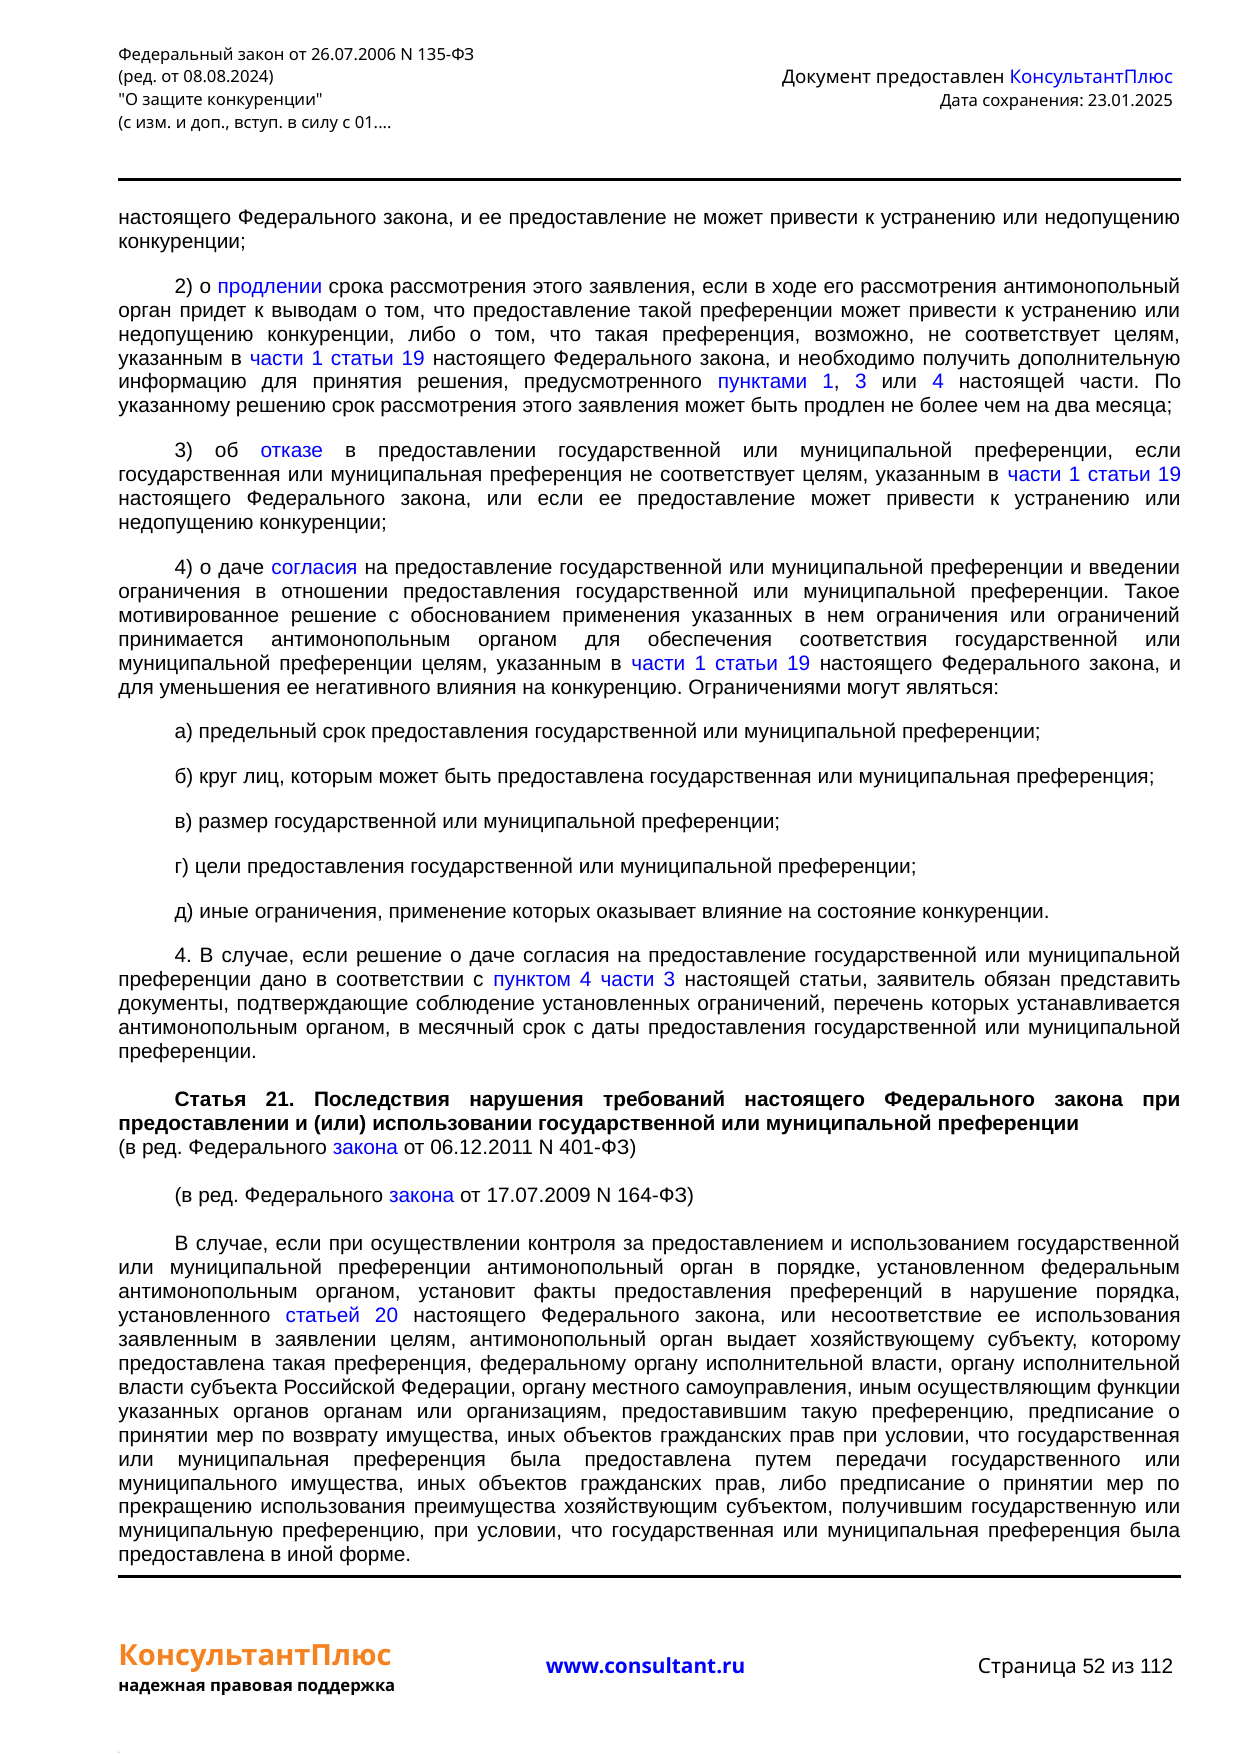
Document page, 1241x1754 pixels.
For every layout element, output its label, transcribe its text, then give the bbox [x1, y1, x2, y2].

text 3) об отказе в предоставлении государственной или муниципальной преференции, если государственная или муниципальная преференция не соответствует целям, указанным в части 1 статьи 19 настоящего Федерального закона, или если ее предоставление может привести к устранению или недопущению конкуренции; [118, 438, 1181, 534]
text (в ред. Федерального закона от 06.12.2011 N 401-ФЗ) [118, 1135, 1181, 1159]
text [118, 205, 1181, 253]
text б) круг лиц, которым может быть предоставлена государственная или муниципальная преференция; [118, 764, 1181, 788]
text д) иные ограничения, применение которых оказывает влияние на состояние конкуренции. [118, 898, 1181, 922]
text а) предельный срок предоставления государственной или муниципальной преференции; [118, 719, 1181, 743]
title Статья 21. Последствия нарушения требований настоящего Федерального закона при предоставлении и (или) использовании государственной или муниципальной преференции [118, 1087, 1181, 1135]
text (в ред. Федерального закона от 17.07.2009 N 164-ФЗ) [118, 1183, 1181, 1207]
text в) размер государственной или муниципальной преференции; [118, 809, 1181, 833]
text 4. В случае, если решение о даче согласия на предоставление государственной или муниципальной преференции дано в соответствии с пунктом 4 части 3 настоящей статьи, заявитель обязан представить документы, подтверждающие соблюдение установленных ограничений, перечень которых устанавливается антимонопольным органом, в месячный срок с даты предоставления государственной или муниципальной преференции. [118, 943, 1181, 1063]
text В случае, если при осуществлении контроля за предоставлением и использованием государственной или муниципальной преференции антимонопольный орган в порядке, установленном федеральным антимонопольным органом, установит факты предоставления преференций в нарушение порядка, установленного статьей 20 настоящего Федерального закона, или несоответствие ее использования заявленным в заявлении целям, антимонопольный орган выдает хозяйствующему субъекту, которому предоставлена такая преференция, федеральному органу исполнительной власти, органу исполнительной власти субъекта Российской Федерации, органу местного самоуправления, иным осуществляющим функции указанных органов органам или организациям, предоставившим такую преференцию, предписание о принятии мер по возврату имущества, иных объектов гражданских прав при условии, что государственная или муниципальная преференция была предоставлена путем передачи государственного или муниципального имущества, иных объектов гражданских прав, либо предписание о принятии мер по прекращению использования преимущества хозяйствующим субъектом, получившим государственную или муниципальную преференцию, при условии, что государственная или муниципальная преференция была предоставлена в иной форме. [118, 1231, 1181, 1566]
text г) цели предоставления государственной или муниципальной преференции; [118, 854, 1181, 878]
text 2) о продлении срока рассмотрения этого заявления, если в ходе его рассмотрения антимонопольный орган придет к выводам о том, что предоставление такой преференции может привести к устранению или недопущению конкуренции, либо о том, что такая преференция, возможно, не соответствует целям, указанным в части 1 статьи 19 настоящего Федерального закона, и необходимо получить дополнительную информацию для принятия решения, предусмотренного пунктами 1, 3 или 4 настоящей части. По указанному решению срок рассмотрения этого заявления может быть продлен не более чем на два месяца; [118, 273, 1181, 417]
text 4) о даче согласия на предоставление государственной или муниципальной преференции и введении ограничения в отношении предоставления государственной или муниципальной преференции. Такое мотивированное решение с обоснованием применения указанных в нем ограничения или ограничений принимается антимонопольным органом для обеспечения соответствия государственной или муниципальной преференции целям, указанным в части 1 статьи 19 настоящего Федерального закона, и для уменьшения ее негативного влияния на конкуренцию. Ограничениями могут являться: [118, 555, 1181, 698]
